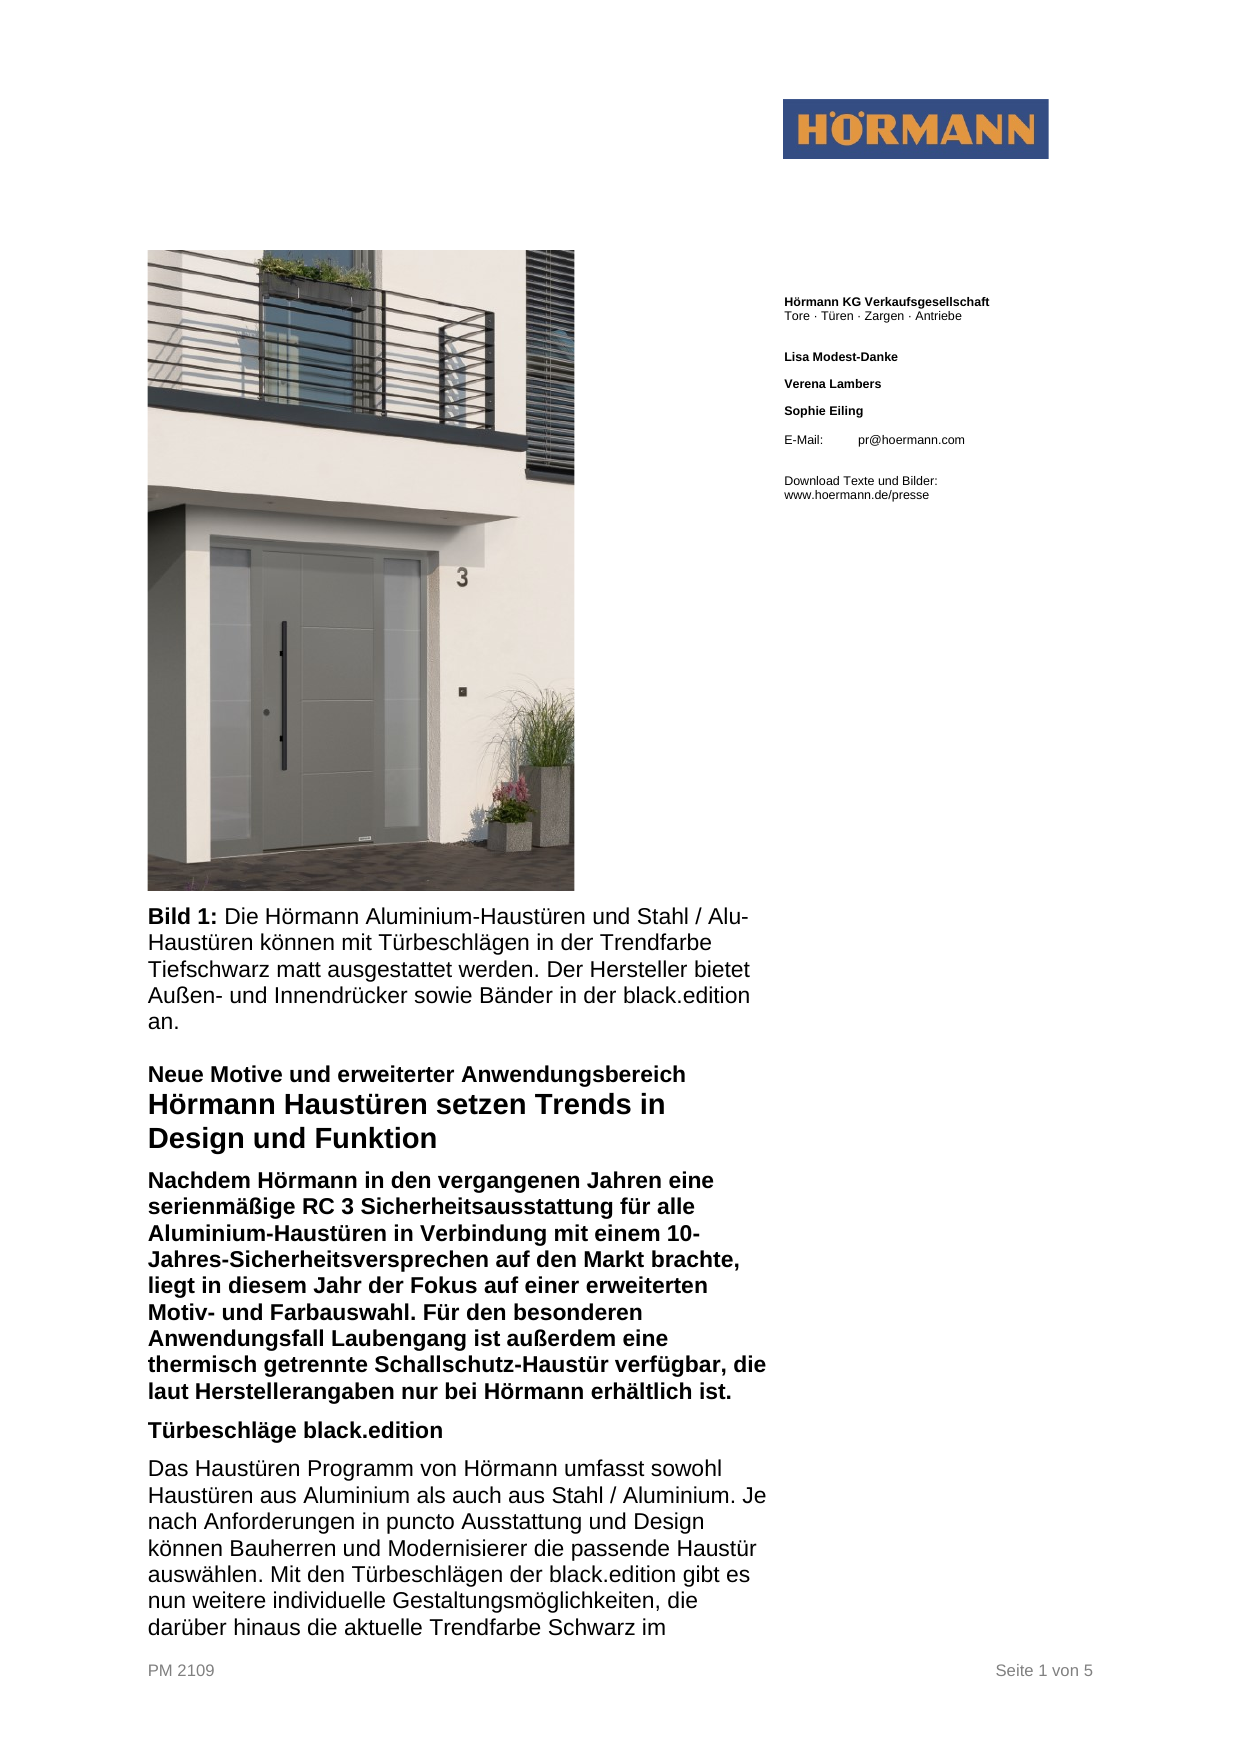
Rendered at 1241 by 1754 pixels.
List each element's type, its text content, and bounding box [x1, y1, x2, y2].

text Neue Motive und erweiterter Anwendungsbereich Hörmann Haustüren setzen Trends in Design und Funktion [148, 1061, 766, 1154]
picture [147, 250, 575, 891]
picture [783, 99, 1049, 159]
text Türbeschläge black.edition [148, 1417, 768, 1443]
text Nachdem Hörmann in den vergangenen Jahren eine serienmäßige RC 3 Sicherheitsausstattung für alle Aluminium-Haustüren in Verbindung mit einem 10-Jahres-Sicherheitsversprechen auf den Markt brachte, liegt in diesem Jahr der Fokus auf einer erweiterten Motiv- und Farbauswahl. Für den besonderen Anwendungsfall Laubengang ist außerdem eine thermisch getrennte Schallschutz-Haustür verfügbar, die laut Herstellerangaben nur bei Hörmann erhältlich ist. [148, 1167, 768, 1404]
text Bild 1: Die Hörmann Aluminium-Haustüren und Stahl / Alu-Haustüren können mit Türbeschlägen in der Trendfarbe Tiefschwarz matt ausgestattet werden. Der Hersteller bietet Außen- und Innendrücker sowie Bänder in der black.edition an. [148, 903, 766, 1034]
